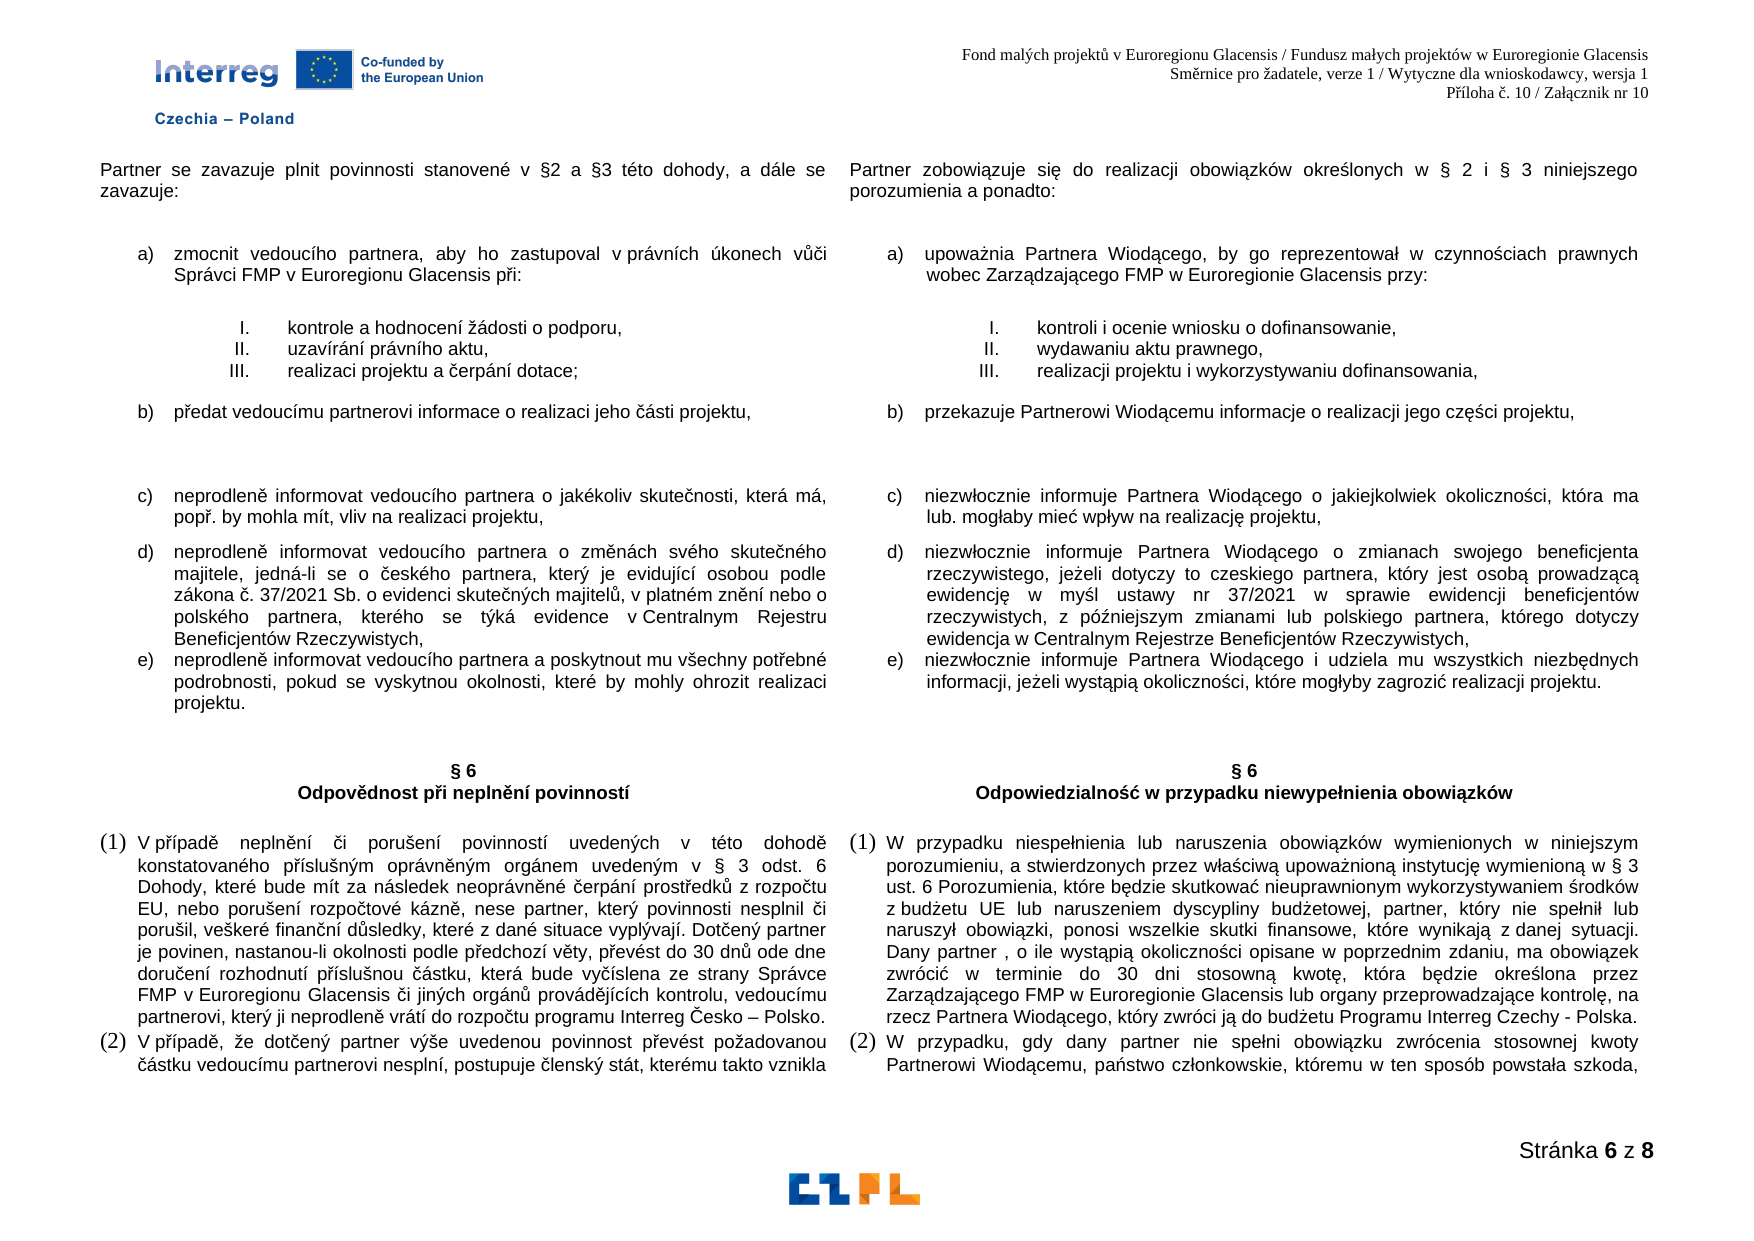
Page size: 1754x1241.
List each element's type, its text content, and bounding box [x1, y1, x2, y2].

table_cell zmocnit vedoucího partnera, aby ho zastupoval v právních úkonech vůči Správci FMP v Euroregionu Glacensis při: [89, 243, 838, 317]
table_cell § 6 Odpowiedzialność w przypadku niewypełnienia obowiązków [838, 735, 1650, 828]
picture [785, 1170, 924, 1209]
table_cell Partner se zavazuje plnit povinnosti stanovené v §2 a §3 této dohody, a dále se zavazuje: [89, 159, 838, 243]
picture [153, 48, 486, 128]
table_cell upoważnia Partnera Wiodącego, by go reprezentował w czynnościach prawnych wobec Zarządzającego FMP w Euroregionie Glacensis przy: [838, 243, 1650, 317]
table_cell V případě neplnění či porušení povinností uvedených v této dohodě konstatovaného příslušným oprávněným orgánem uvedeným v § 3 odst. 6 Dohody, které bude mít za následek neoprávněné čerpání prostředků z rozpočtu EU, nebo porušení rozpočtové kázně, nese partner, který povinnosti nesplnil či porušil, veškeré finanční důsledky, které z dané situace vyplývají. Dotčený partner je povinen, nastanou-li okolnosti podle předchozí věty, převést do 30 dnů ode dne doručení rozhodnutí příslušnou částku, která bude vyčíslena ze strany Správce FMP v Euroregionu Glacensis či jiných orgánů provádějících kontrolu, vedoucímu partnerovi, který ji neprodleně vrátí do rozpočtu programu Interreg Česko – Polsko. [89, 828, 838, 1027]
table_cell Partner zobowiązuje się do realizacji obowiązków określonych w § 2 i § 3 niniejszego porozumienia a ponadto: [838, 159, 1650, 243]
table_cell kontroli i ocenie wniosku o dofinansowanie, wydawaniu aktu prawnego, realizacji projektu i wykorzystywaniu dofinansowania, [838, 317, 1650, 401]
table_cell niezwłocznie informuje Partnera Wiodącego o zmianach swojego beneficjenta rzeczywistego, jeżeli dotyczy to czeskiego partnera, który jest osobą prowadzącą ewidencję w myśl ustawy nr 37/2021 w sprawie ewidencji beneficjentów rzeczywistych, z późniejszym zmianami lub polskiego partnera, którego dotyczy ewidencja w Centralnym Rejestrze Beneficjentów Rzeczywistych, [838, 541, 1650, 649]
table_cell neprodleně informovat vedoucího partnera a poskytnout mu všechny potřebné podrobnosti, pokud se vyskytnou okolnosti, které by mohly ohrozit realizaci projektu. [89, 649, 838, 735]
table_cell předat vedoucímu partnerovi informace o realizaci jeho části projektu, [89, 401, 838, 484]
table_cell § 6 Odpovědnost při neplnění povinností [89, 735, 838, 828]
table_cell W przypadku niespełnienia lub naruszenia obowiązków wymienionych w niniejszym porozumieniu, a stwierdzonych przez właściwą upoważnioną instytucję wymienioną w § 3 ust. 6 Porozumienia, które będzie skutkować nieuprawnionym wykorzystywaniem środków z budżetu UE lub naruszeniem dyscypliny budżetowej, partner, który nie spełnił lub naruszył obowiązki, ponosi wszelkie skutki finansowe, które wynikają z danej sytuacji. Dany partner , o ile wystąpią okoliczności opisane w poprzednim zdaniu, ma obowiązek zwrócić w terminie do 30 dni stosowną kwotę, która będzie określona przez Zarządzającego FMP w Euroregionie Glacensis lub organy przeprowadzające kontrolę, na rzecz Partnera Wiodącego, który zwróci ją do budżetu Programu Interreg Czechy - Polska. [838, 828, 1650, 1027]
table_cell niezwłocznie informuje Partnera Wiodącego o jakiejkolwiek okoliczności, która ma lub. mogłaby mieć wpływ na realizację projektu, [838, 485, 1650, 541]
table_cell niezwłocznie informuje Partnera Wiodącego i udziela mu wszystkich niezbędnych informacji, jeżeli wystąpią okoliczności, które mogłyby zagrozić realizacji projektu. [838, 649, 1650, 735]
table_cell neprodleně informovat vedoucího partnera o změnách svého skutečného majitele, jedná-li se o českého partnera, který je evidující osobou podle zákona č. 37/2021 Sb. o evidenci skutečných majitelů, v platném znění nebo o polského partnera, kterého se týká evidence v Centralnym Rejestru Beneficjentów Rzeczywistych, [89, 541, 838, 649]
table_cell kontrole a hodnocení žádosti o podporu, uzavírání právního aktu, realizaci projektu a čerpání dotace; [89, 317, 838, 401]
table_cell przekazuje Partnerowi Wiodącemu informacje o realizacji jego części projektu, [838, 401, 1650, 484]
table_cell neprodleně informovat vedoucího partnera o jakékoliv skutečnosti, která má, popř. by mohla mít, vliv na realizaci projektu, [89, 485, 838, 541]
